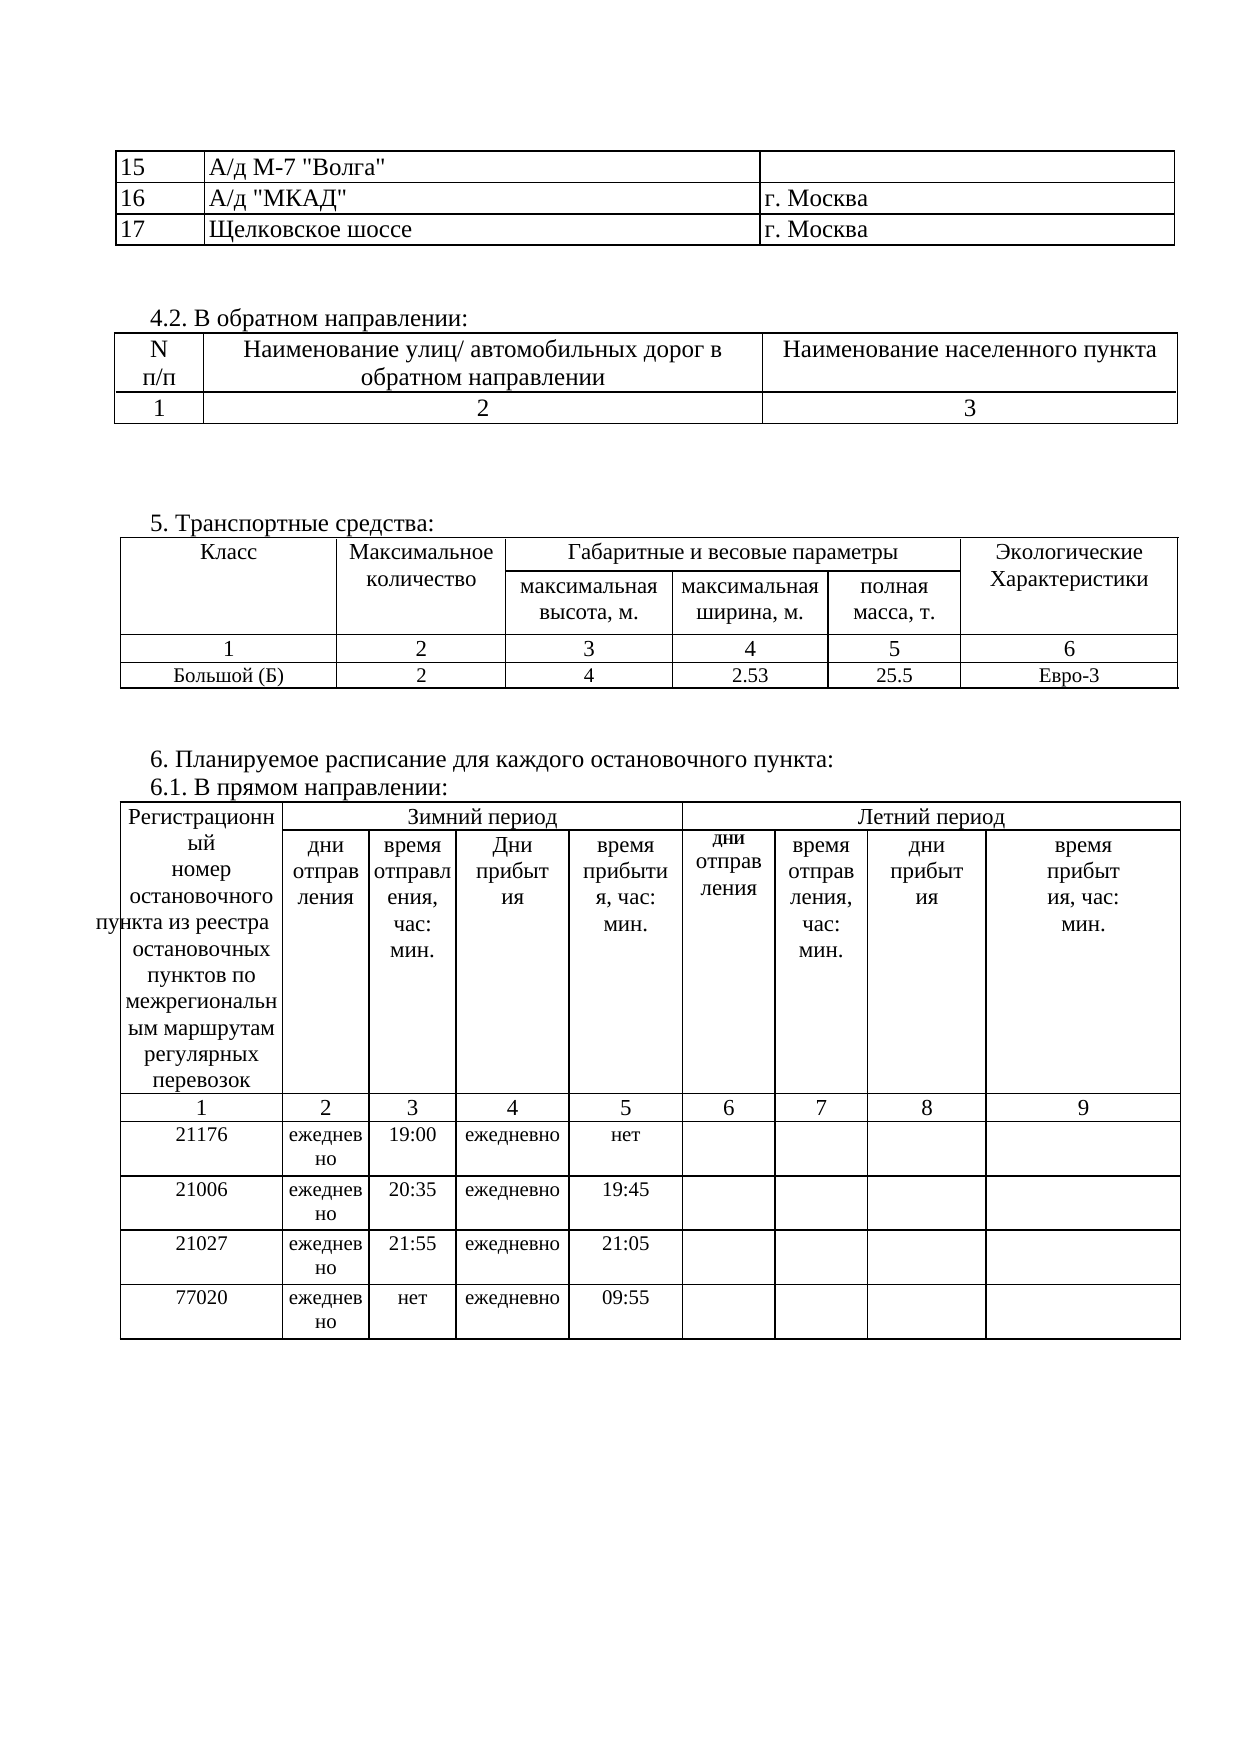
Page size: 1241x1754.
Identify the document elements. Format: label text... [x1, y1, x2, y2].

table_cell ежедневно [457, 1122, 568, 1175]
table_cell дни прибыт ия [868, 831, 985, 1093]
table_cell 2.53 [673, 663, 827, 687]
table_cell нет [570, 1122, 682, 1175]
table_cell ежедневно [283, 1122, 368, 1175]
table_cell [683, 1285, 774, 1338]
table_cell [776, 1285, 867, 1338]
table_header Наименование населенного пункта [763, 334, 1177, 391]
table_cell А/д М-7 "Волга" [205, 152, 759, 181]
table_cell 1 [121, 1094, 282, 1121]
table_cell дни отправ ления [283, 831, 368, 1093]
table_cell 16 [117, 183, 204, 213]
table_cell [868, 1285, 985, 1338]
table_cell 2 [337, 663, 505, 687]
table_header Наименование улиц/ автомобильных дорог в обратном направлении [204, 334, 762, 391]
table_cell 3 [370, 1094, 455, 1121]
table_cell Евро-3 [961, 663, 1177, 687]
table_header Регистрационный номер остановочного пункта из реестра остановочных пунктов по межрегиональным маршрутам регулярных перевозок [121, 803, 282, 1093]
table_cell 4 [506, 663, 672, 687]
table_cell [776, 1122, 867, 1175]
table_cell 5 [570, 1094, 682, 1121]
table_cell 21176 [121, 1122, 282, 1175]
table_cell ежедневно [457, 1177, 568, 1229]
table_cell [987, 1231, 1180, 1284]
table_cell 17 [117, 215, 204, 244]
table_cell ДНИ отправ ления [683, 831, 774, 1093]
table_cell Щелковское шоссе [205, 215, 759, 244]
table_cell время прибыт ия, час: мин. [987, 831, 1180, 1093]
text 6.1. В прямом направлении: [150, 772, 1090, 801]
table_cell 77020 [121, 1285, 282, 1338]
table_cell время отправ ления, час: мин. [776, 831, 867, 1093]
table_cell 19:45 [570, 1177, 682, 1229]
table_header Максимальное количество [337, 538, 505, 633]
table_header Зимний период [283, 803, 682, 829]
table_cell максимальная ширина, м. [673, 572, 827, 633]
table_cell 7 [776, 1094, 867, 1121]
table_header Класс [121, 538, 336, 633]
table_cell 21006 [121, 1177, 282, 1229]
table_cell 4 [457, 1094, 568, 1121]
table_cell [761, 152, 1174, 181]
table_cell 1 [115, 392, 203, 423]
table_cell 3 [506, 635, 672, 661]
table_cell [776, 1177, 867, 1229]
table_cell 2 [204, 393, 762, 423]
table_cell 6 [961, 635, 1177, 661]
table_cell 21:55 [370, 1231, 455, 1284]
table_cell 20:35 [370, 1177, 455, 1229]
table_cell [987, 1122, 1180, 1175]
text 4.2. В обратном направлении: [150, 303, 1090, 332]
table_cell время отправл ения, час: мин. [370, 831, 455, 1093]
table_cell А/д "МКАД" [205, 183, 759, 213]
table_cell время прибыти я, час: мин. [570, 831, 682, 1093]
table_cell 09:55 [570, 1285, 682, 1338]
table_cell 21027 [121, 1231, 282, 1284]
table_cell [776, 1231, 867, 1284]
table_cell 4 [673, 635, 827, 661]
table_cell 15 [117, 152, 204, 181]
table_cell 19:00 [370, 1122, 455, 1175]
table_cell нет [370, 1285, 455, 1338]
table_cell 9 [987, 1094, 1180, 1121]
table_cell г. Москва [761, 183, 1174, 213]
table_cell [987, 1285, 1180, 1338]
table_header Экологические Характеристики [961, 538, 1177, 633]
table_header Летний период [683, 803, 1180, 829]
text 5. Транспортные средства: [150, 508, 1090, 537]
table_cell 25.5 [829, 663, 960, 687]
table_cell 3 [763, 391, 1177, 423]
table_cell ежедневно [283, 1177, 368, 1229]
table_cell Дни прибыт ия [457, 831, 568, 1093]
table_cell 2 [337, 635, 505, 661]
table_cell [868, 1177, 985, 1229]
table_cell полная масса, т. [829, 572, 960, 633]
table_cell [987, 1177, 1180, 1229]
table_cell максимальная высота, м. [506, 572, 672, 633]
table_cell 5 [829, 635, 960, 661]
table_header Габаритные и весовые параметры [506, 538, 960, 570]
table_cell ежедневно [283, 1231, 368, 1284]
table_cell [683, 1177, 774, 1229]
table_cell ежедневно [457, 1285, 568, 1338]
table_cell ежедневно [457, 1231, 568, 1284]
text 6. Планируемое расписание для каждого остановочного пункта: [150, 744, 1090, 772]
table_cell г. Москва [761, 215, 1174, 244]
table_cell ежедневно [283, 1285, 368, 1338]
table_cell 8 [868, 1094, 985, 1121]
table_cell 6 [683, 1094, 774, 1121]
table_header N п/п [115, 334, 203, 391]
table_cell Большой (Б) [121, 663, 336, 687]
table_cell [683, 1122, 774, 1175]
table_cell [683, 1231, 774, 1284]
table_cell [868, 1231, 985, 1284]
table_cell 21:05 [570, 1231, 682, 1284]
table_cell 2 [283, 1094, 368, 1121]
table_cell 1 [121, 635, 336, 661]
table_cell [868, 1122, 985, 1175]
